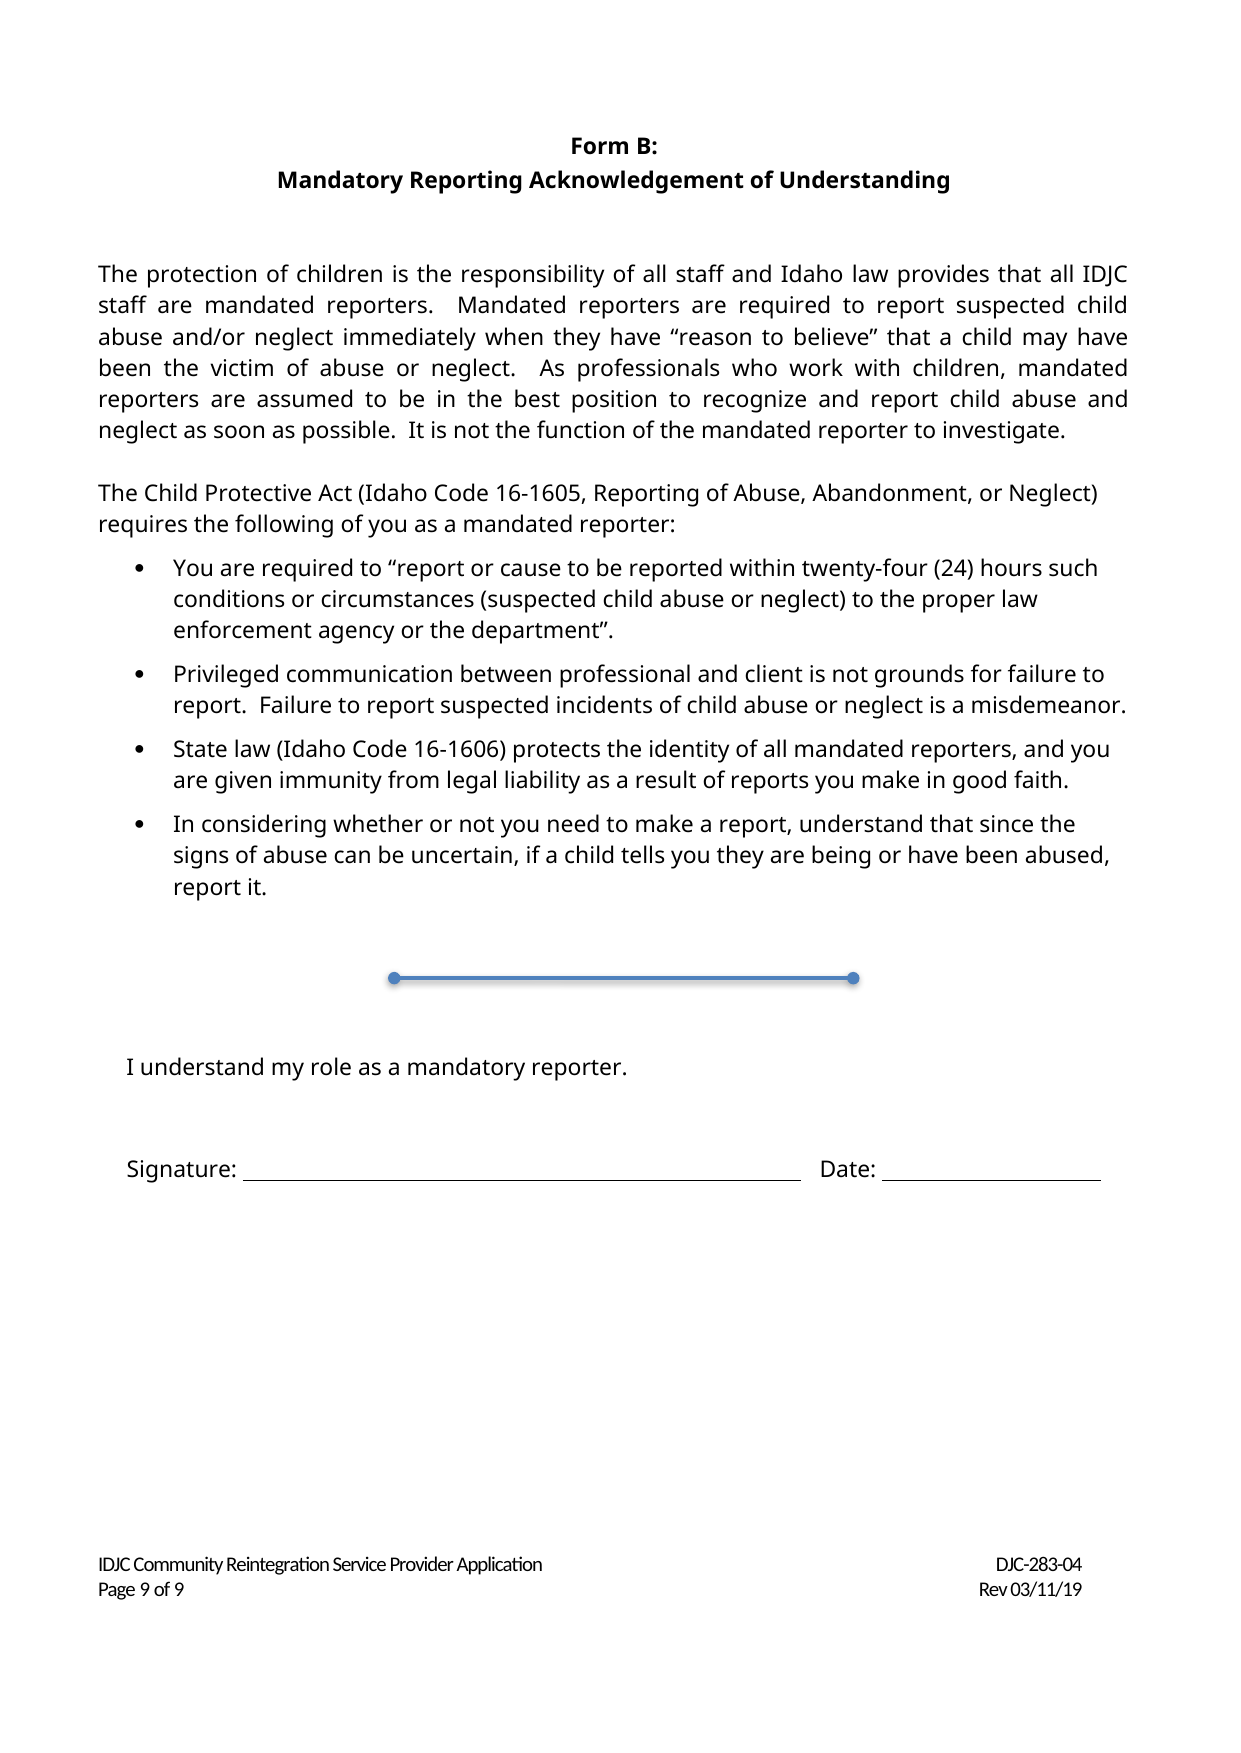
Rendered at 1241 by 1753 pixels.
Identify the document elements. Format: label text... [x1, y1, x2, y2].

text Signature: Date: [98, 1153, 1130, 1184]
text Mandatory Reporting Acknowledgement of Understanding [98, 164, 1130, 195]
text The protection of children is the responsibility of all staff and Idaho law provides that all IDJC staff are mandated reporters. Mandated reporters are required to report suspected child abuse and/or neglect immediately when they have “reason to believe” that a child may have been the victim of abuse or neglect. As professionals who work with children, mandated reporters are assumed to be in the best position to recognize and report child abuse and neglect as soon as possible. It is not the function of the mandated reporter to investigate. [98, 258, 1130, 445]
list State law (Idaho Code 16-1606) protects the identity of all mandated reporters, and you are given immunity from legal liability as a result of reports you make in good faith. [135, 733, 1130, 795]
list In considering whether or not you need to make a report, understand that since the signs of abuse can be uncertain, if a child tells you they are being or have been abused, report it. [135, 808, 1130, 902]
list You are required to “report or cause to be reported within twenty-four (24) hours such conditions or circumstances (suspected child abuse or neglect) to the proper law enforcement agency or the department”. [135, 552, 1130, 645]
list Privileged communication between professional and client is not grounds for failure to report. Failure to report suspected incidents of child abuse or neglect is a misdemeanor. [135, 658, 1130, 720]
text Form B: [98, 130, 1130, 161]
text I understand my role as a mandatory reporter. [98, 1051, 1130, 1082]
text The Child Protective Act (Idaho Code 16-1605, Reporting of Abuse, Abandonment, or Neglect) requires the following of you as a mandated reporter: [98, 477, 1130, 539]
